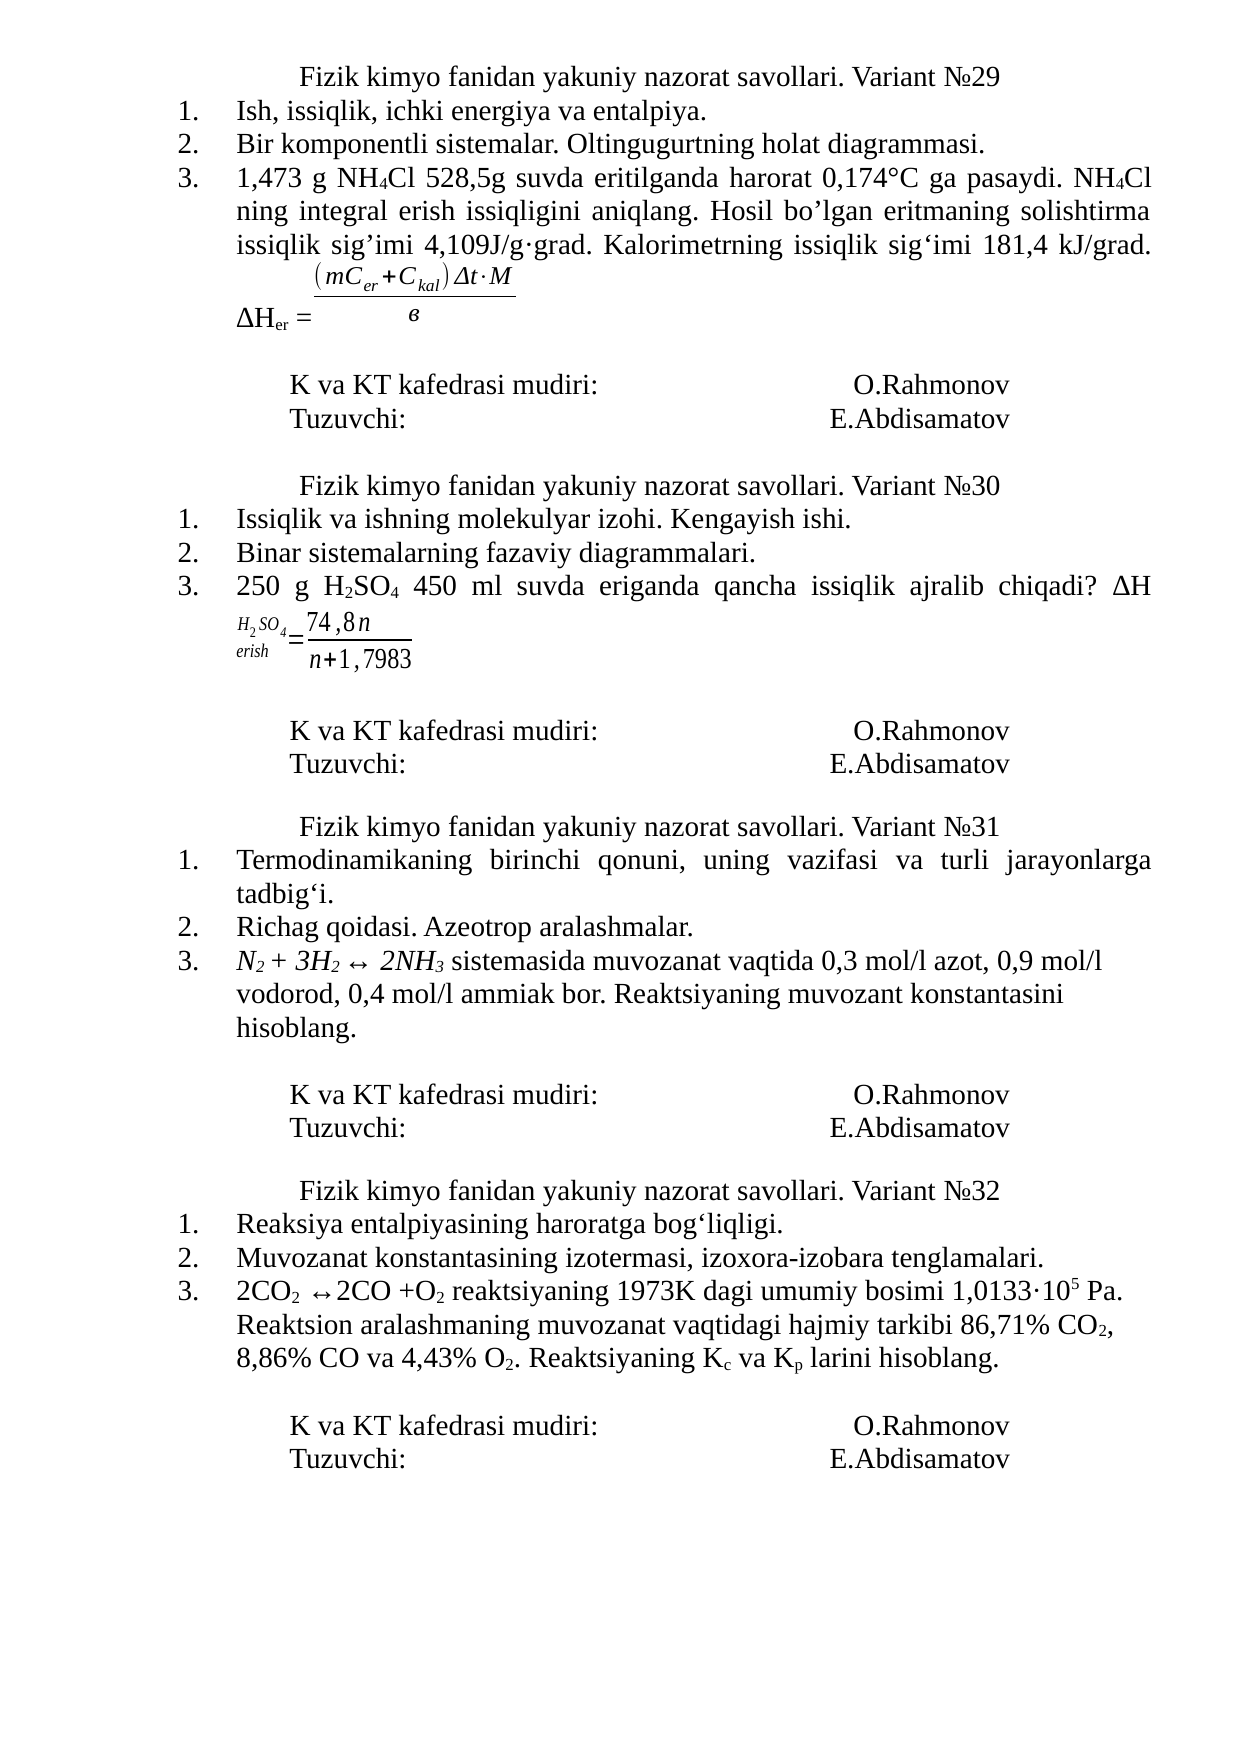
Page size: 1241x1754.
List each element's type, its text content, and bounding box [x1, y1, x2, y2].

text Tuzuvchi: E.Abdisamatov [148, 1111, 1152, 1144]
list K va KT kafedrasi mudiri: O.Rahmonov [148, 1077, 1152, 1111]
text Tuzuvchi: E.Abdisamatov [148, 401, 1152, 434]
text Fizik kimyo fanidan yakuniy nazorat savollari. Variant №32 [148, 1173, 1152, 1206]
text Fizik kimyo fanidan yakuniy nazorat savollari. Variant №30 [148, 468, 1152, 501]
list N2 + 3H2 ↔ 2NH3 sistеmasida muvozanat vaqtida 0,3 mol/l azot, 0,9 mol/l vodorod, 0,4 mol/l ammiak bor. Rеaktsiyaning muvozant konstantasini hisoblang. [177, 943, 1152, 1043]
list Termodinamikaning birinchi qonuni, uning vazifasi va turli jarayonlarga tadbig‘i. [177, 842, 1152, 909]
list NH4Cl 528,5g suvda eritilganda harorat ga pasaydi. NH4Cl ning intеgral erish issiqligini aniqlang. Hosil bo’lgan eritmaning solishtirma issiqlik sig’imi 4,109J/g·grad. Kalorimеtrning issiqlik sig‘imi 181,4 kJ/grad. ∆Нer = [177, 160, 1152, 334]
list 2CO2 ↔2CO +O2 rеaktsiyaning 1973K dagi umumiy bosimi 1,0133·105 Pa. Rеaktsion aralashmaning muvozanat vaqtidagi hajmiy tarkibi 86,71% СО2, 8,86% СО vа 4,43% О2. Rеaktsiyaning Kc va Kp larini hisoblang. [177, 1273, 1152, 1374]
list Muvozanat konstantasining izotermasi, izoxora-izobara tenglamalari. [177, 1240, 1152, 1273]
text Fizik kimyo fanidan yakuniy nazorat savollari. Variant №31 [148, 809, 1152, 842]
list Reaksiya entalpiyasining haroratga bog‘liqligi. [177, 1206, 1152, 1240]
list Binar sistemalarning fazaviy diagrammalari. [177, 535, 1152, 568]
list K va KT kafedrasi mudiri: O.Rahmonov [148, 367, 1152, 401]
text Tuzuvchi: E.Abdisamatov [148, 746, 1152, 780]
list K va KT kafedrasi mudiri: O.Rahmonov [148, 1408, 1152, 1441]
list 250 g H2SO4 450 ml suvda eriganda qancha issiqlik ajralib chiqadi? ∆Н [177, 568, 1152, 675]
list Ish, issiqlik, ichki energiya va entalpiya. [177, 93, 1152, 126]
text Fizik kimyo fanidan yakuniy nazorat savollari. Variant №29 [148, 59, 1152, 93]
list K va KT kafedrasi mudiri: O.Rahmonov [148, 713, 1152, 746]
list Bir komponentli sistemalar. Oltingugurtning holat diagrammasi. [177, 126, 1152, 160]
list Richag qoidasi. Azeotrop aralashmalar. [177, 909, 1152, 943]
text Tuzuvchi: E.Abdisamatov [148, 1441, 1152, 1475]
list Issiqlik va ishning molekulyar izohi. Kengayish ishi. [177, 501, 1152, 535]
